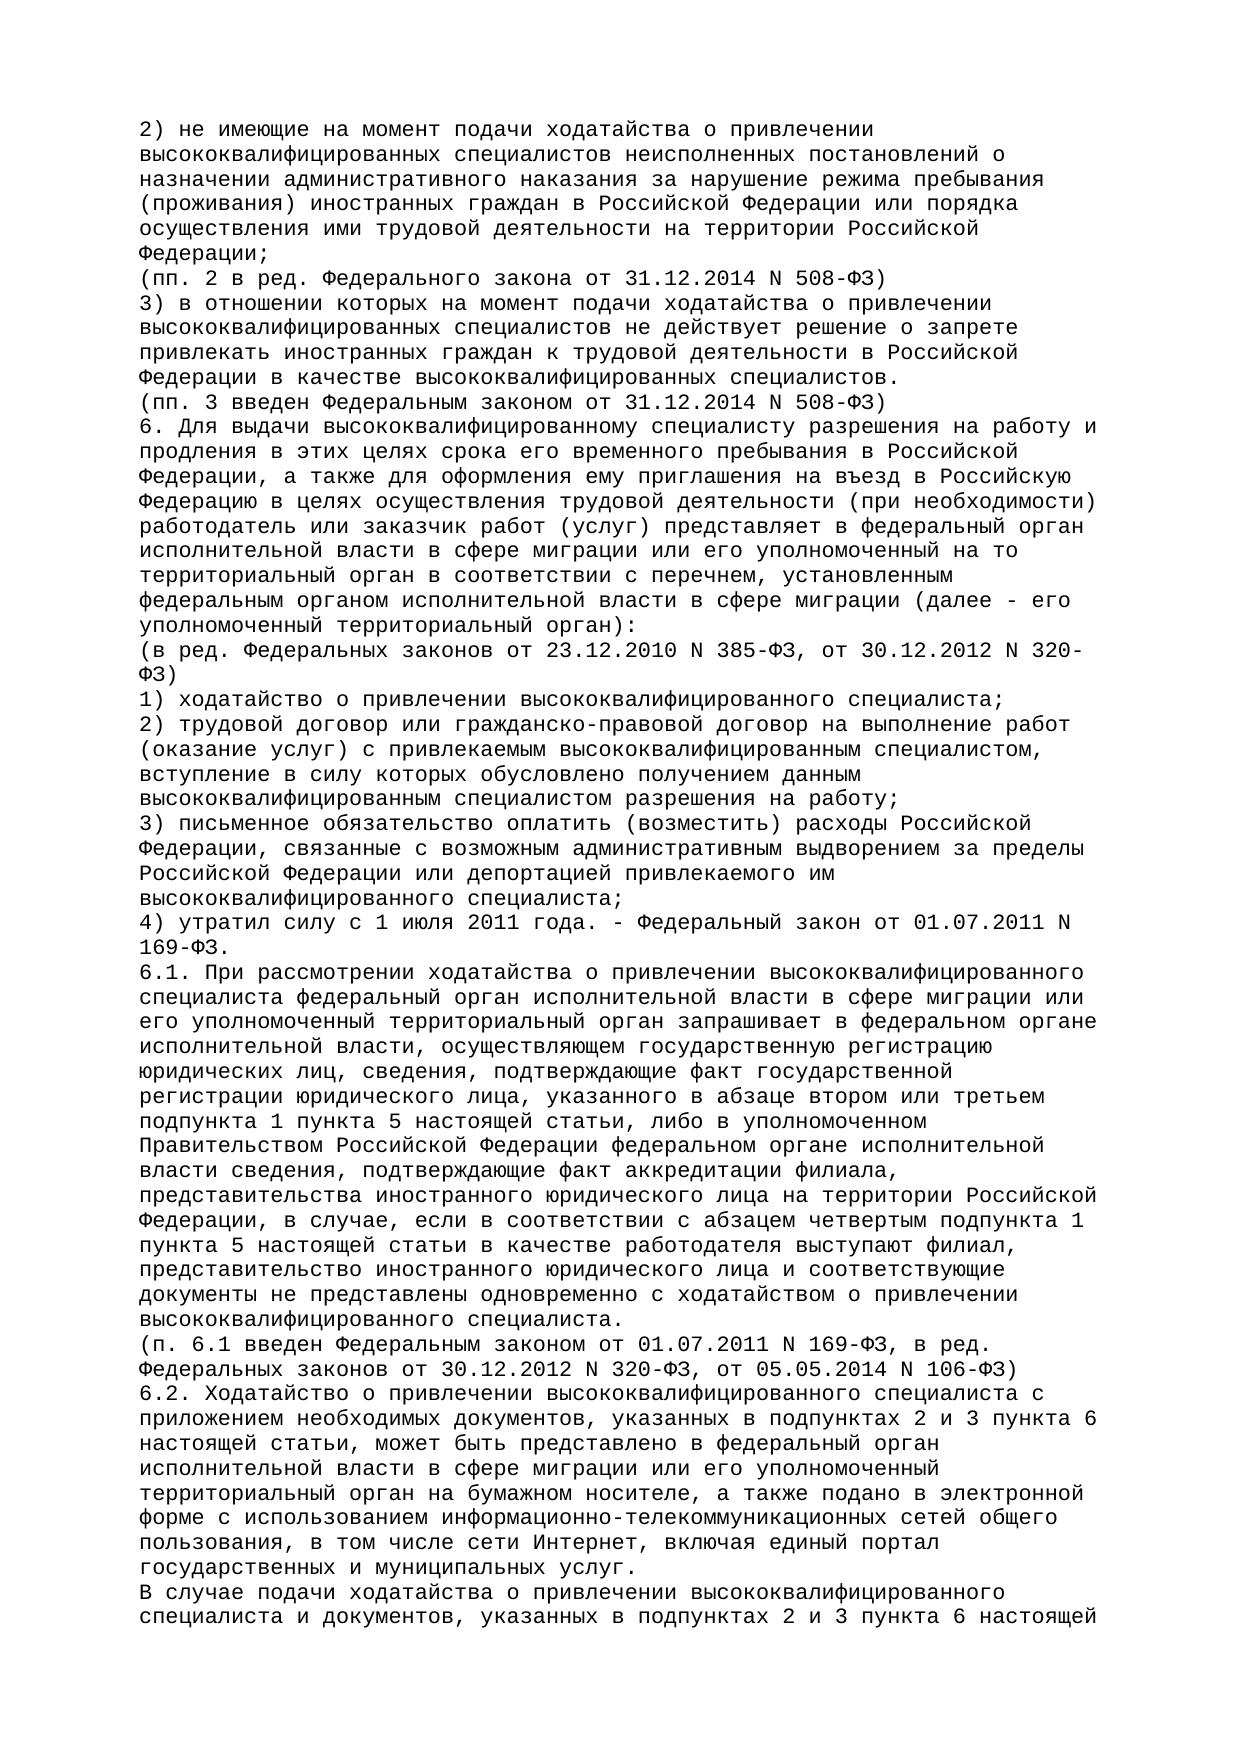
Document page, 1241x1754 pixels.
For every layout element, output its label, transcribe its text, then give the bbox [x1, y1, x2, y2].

text (пп. 3 введен Федеральным законом от 31.12.2014 N 508-ФЗ) [139, 391, 1101, 416]
text 2) не имеющие на момент подачи ходатайства о привлечении высококвалифицированных специалистов неисполненных постановлений о назначении административного наказания за нарушение режима пребывания (проживания) иностранных граждан в Российской Федерации или порядка осуществления ими трудовой деятельности на территории Российской Федерации; [139, 118, 1101, 267]
text (пп. 2 в ред. Федерального закона от 31.12.2014 N 508-ФЗ) [139, 267, 1101, 292]
text 2) трудовой договор или гражданско-правовой договор на выполнение работ (оказание услуг) с привлекаемым высококвалифицированным специалистом, вступление в силу которых обусловлено получением данным высококвалифицированным специалистом разрешения на работу; [139, 713, 1101, 812]
text 1) ходатайство о привлечении высококвалифицированного специалиста; [139, 688, 1101, 713]
text 3) в отношении которых на момент подачи ходатайства о привлечении высококвалифицированных специалистов не действует решение о запрете привлекать иностранных граждан к трудовой деятельности в Российской Федерации в качестве высококвалифицированных специалистов. [139, 292, 1101, 391]
text 6. Для выдачи высококвалифицированному специалисту разрешения на работу и продления в этих целях срока его временного пребывания в Российской Федерации, а также для оформления ему приглашения на въезд в Российскую Федерацию в целях осуществления трудовой деятельности (при необходимости) работодатель или заказчик работ (услуг) представляет в федеральный орган исполнительной власти в сфере миграции или его уполномоченный на то территориальный орган в соответствии с перечнем, установленным федеральным органом исполнительной власти в сфере миграции (далее - его уполномоченный территориальный орган): [139, 416, 1101, 639]
text 3) письменное обязательство оплатить (возместить) расходы Российской Федерации, связанные с возможным административным выдворением за пределы Российской Федерации или депортацией привлекаемого им высококвалифицированного специалиста; [139, 812, 1101, 911]
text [139, 1581, 1101, 1630]
text (в ред. Федеральных законов от 23.12.2010 N 385-ФЗ, от 30.12.2012 N 320-ФЗ) [139, 639, 1101, 688]
text 6.2. Ходатайство о привлечении высококвалифицированного специалиста с приложением необходимых документов, указанных в подпунктах 2 и 3 пункта 6 настоящей статьи, может быть представлено в федеральный орган исполнительной власти в сфере миграции или его уполномоченный территориальный орган на бумажном носителе, а также подано в электронной форме с использованием информационно-телекоммуникационных сетей общего пользования, в том числе сети Интернет, включая единый портал государственных и муниципальных услуг. [139, 1382, 1101, 1581]
text (п. 6.1 введен Федеральным законом от 01.07.2011 N 169-ФЗ, в ред. Федеральных законов от 30.12.2012 N 320-ФЗ, от 05.05.2014 N 106-ФЗ) [139, 1333, 1101, 1382]
text 4) утратил силу с 1 июля 2011 года. - Федеральный закон от 01.07.2011 N 169-ФЗ. [139, 911, 1101, 961]
text 6.1. При рассмотрении ходатайства о привлечении высококвалифицированного специалиста федеральный орган исполнительной власти в сфере миграции или его уполномоченный территориальный орган запрашивает в федеральном органе исполнительной власти, осуществляющем государственную регистрацию юридических лиц, сведения, подтверждающие факт государственной регистрации юридического лица, указанного в абзаце втором или третьем подпункта 1 пункта 5 настоящей статьи, либо в уполномоченном Правительством Российской Федерации федеральном органе исполнительной власти сведения, подтверждающие факт аккредитации филиала, представительства иностранного юридического лица на территории Российской Федерации, в случае, если в соответствии с абзацем четвертым подпункта 1 пункта 5 настоящей статьи в качестве работодателя выступают филиал, представительство иностранного юридического лица и соответствующие документы не представлены одновременно с ходатайством о привлечении высококвалифицированного специалиста. [139, 961, 1101, 1333]
